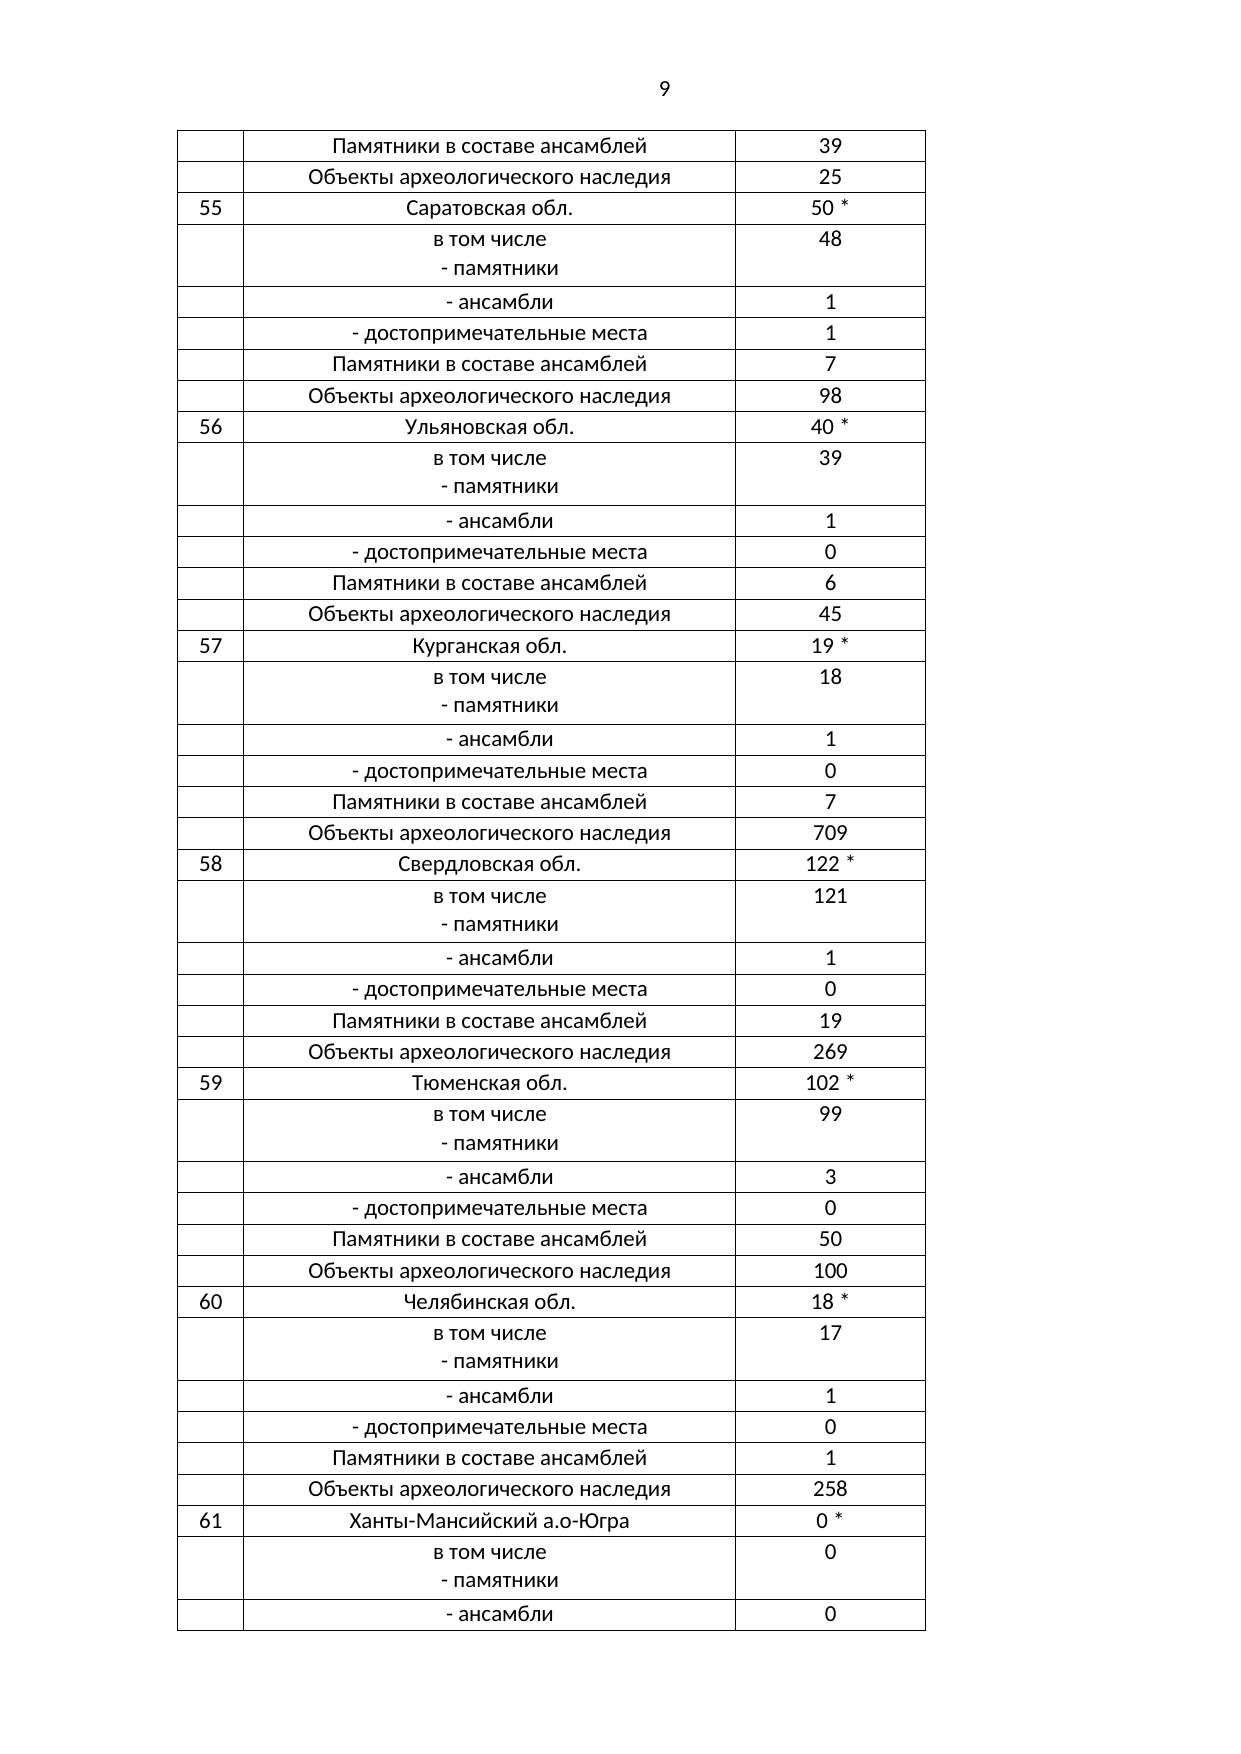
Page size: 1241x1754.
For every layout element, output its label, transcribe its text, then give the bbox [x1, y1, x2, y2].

table_cell Курганская обл. [244, 631, 735, 661]
table_cell 18 * [736, 1287, 925, 1317]
table_cell 0 [736, 1600, 925, 1630]
table_cell [178, 600, 243, 630]
table_cell 100 [736, 1256, 925, 1286]
table_cell 1 [736, 1443, 925, 1473]
table_cell - ансамбли [244, 943, 735, 973]
table_cell [178, 318, 243, 348]
table_cell - достопримечательные места [244, 318, 735, 348]
table_cell 98 [736, 381, 925, 411]
table_cell 40 * [736, 412, 925, 442]
table_cell Памятники в составе ансамблей [244, 1006, 735, 1036]
table_cell в том числе - памятники [244, 225, 735, 286]
table_cell [178, 881, 243, 942]
table_cell 1 [736, 1381, 925, 1411]
table_cell - ансамбли [244, 1381, 735, 1411]
table_cell [178, 1100, 243, 1161]
table_cell [178, 975, 243, 1005]
table_cell [178, 225, 243, 286]
table_cell [178, 1381, 243, 1411]
table_cell 0 [736, 1193, 925, 1223]
table_cell 6 [736, 568, 925, 598]
table_cell Памятники в составе ансамблей [244, 1443, 735, 1473]
table_cell 122 * [736, 850, 925, 880]
table_cell 48 [736, 225, 925, 286]
table_cell Свердловская обл. [244, 850, 735, 880]
table_cell 58 [178, 850, 243, 880]
table_cell 50 [736, 1225, 925, 1255]
table_cell 55 [178, 193, 243, 223]
table_cell Объекты археологического наследия [244, 1037, 735, 1067]
table_cell 60 [178, 1287, 243, 1317]
table_cell [178, 756, 243, 786]
table_cell - достопримечательные места [244, 537, 735, 567]
table_cell 0 * [736, 1506, 925, 1536]
table_cell Тюменская обл. [244, 1068, 735, 1098]
table_cell [178, 287, 243, 317]
table_cell - ансамбли [244, 725, 735, 755]
table_cell [178, 381, 243, 411]
table_cell Памятники в составе ансамблей [244, 350, 735, 380]
table_cell 45 [736, 600, 925, 630]
table_cell [178, 662, 243, 723]
table_cell - достопримечательные места [244, 1193, 735, 1223]
table_cell [178, 1412, 243, 1442]
table_cell - ансамбли [244, 1600, 735, 1630]
table_cell [178, 162, 243, 192]
table_cell - достопримечательные места [244, 975, 735, 1005]
table_cell 0 [736, 756, 925, 786]
table_cell [178, 818, 243, 848]
table_cell 102 * [736, 1068, 925, 1098]
table_cell 1 [736, 943, 925, 973]
table_cell [178, 537, 243, 567]
table_cell 56 [178, 412, 243, 442]
table_cell [178, 1318, 243, 1380]
table_cell - достопримечательные места [244, 756, 735, 786]
table_cell [178, 350, 243, 380]
table_cell 258 [736, 1475, 925, 1505]
table_cell Объекты археологического наследия [244, 1475, 735, 1505]
table_cell 0 [736, 975, 925, 1005]
table_cell 0 [736, 537, 925, 567]
table_cell 99 [736, 1100, 925, 1161]
table_cell 17 [736, 1318, 925, 1380]
table_cell Челябинская обл. [244, 1287, 735, 1317]
table_cell Объекты археологического наследия [244, 381, 735, 411]
table_cell 1 [736, 318, 925, 348]
table_cell в том числе - памятники [244, 1537, 735, 1598]
table_cell 59 [178, 1068, 243, 1098]
table_cell 3 [736, 1162, 925, 1192]
table_cell [178, 787, 243, 817]
table_cell 50 * [736, 193, 925, 223]
table_cell 1 [736, 287, 925, 317]
table_cell Памятники в составе ансамблей [244, 787, 735, 817]
table_cell 25 [736, 162, 925, 192]
table_cell Объекты археологического наследия [244, 818, 735, 848]
table_cell 121 [736, 881, 925, 942]
table_cell [178, 443, 243, 505]
table_cell [178, 725, 243, 755]
table_cell [178, 1193, 243, 1223]
table_cell 57 [178, 631, 243, 661]
table_cell Ульяновская обл. [244, 412, 735, 442]
table_cell Памятники в составе ансамблей [244, 1225, 735, 1255]
table_cell [178, 1537, 243, 1598]
table_cell в том числе - памятники [244, 662, 735, 723]
table_cell 0 [736, 1412, 925, 1442]
table_cell 1 [736, 506, 925, 536]
table_cell 18 [736, 662, 925, 723]
table_cell [178, 1225, 243, 1255]
table_cell 19 * [736, 631, 925, 661]
table_cell 39 [736, 131, 925, 161]
table_cell Памятники в составе ансамблей [244, 568, 735, 598]
table_cell [178, 1600, 243, 1630]
table_cell 7 [736, 787, 925, 817]
table_cell [178, 1475, 243, 1505]
table_cell Памятники в составе ансамблей [244, 131, 735, 161]
table_cell [178, 1006, 243, 1036]
table_cell 0 [736, 1537, 925, 1598]
table_cell - достопримечательные места [244, 1412, 735, 1442]
table_cell Саратовская обл. [244, 193, 735, 223]
table_cell [178, 1443, 243, 1473]
table_cell 7 [736, 350, 925, 380]
table_cell Объекты археологического наследия [244, 162, 735, 192]
table_cell 269 [736, 1037, 925, 1067]
table_cell в том числе - памятники [244, 1318, 735, 1380]
table_cell 709 [736, 818, 925, 848]
table_cell [178, 506, 243, 536]
table_cell 39 [736, 443, 925, 505]
table_cell 61 [178, 1506, 243, 1536]
table_cell - ансамбли [244, 506, 735, 536]
table_cell [178, 943, 243, 973]
table_cell - ансамбли [244, 1162, 735, 1192]
table_cell в том числе - памятники [244, 1100, 735, 1161]
table_cell Объекты археологического наследия [244, 1256, 735, 1286]
table_cell [178, 1256, 243, 1286]
table_cell [178, 1162, 243, 1192]
table_cell [178, 1037, 243, 1067]
table_cell Объекты археологического наследия [244, 600, 735, 630]
table_cell в том числе - памятники [244, 443, 735, 505]
table_cell Ханты-Мансийский а.о-Югра [244, 1506, 735, 1536]
table_cell - ансамбли [244, 287, 735, 317]
table_cell [178, 131, 243, 161]
table_cell [178, 568, 243, 598]
table_cell в том числе - памятники [244, 881, 735, 942]
table_cell 19 [736, 1006, 925, 1036]
table_cell 1 [736, 725, 925, 755]
